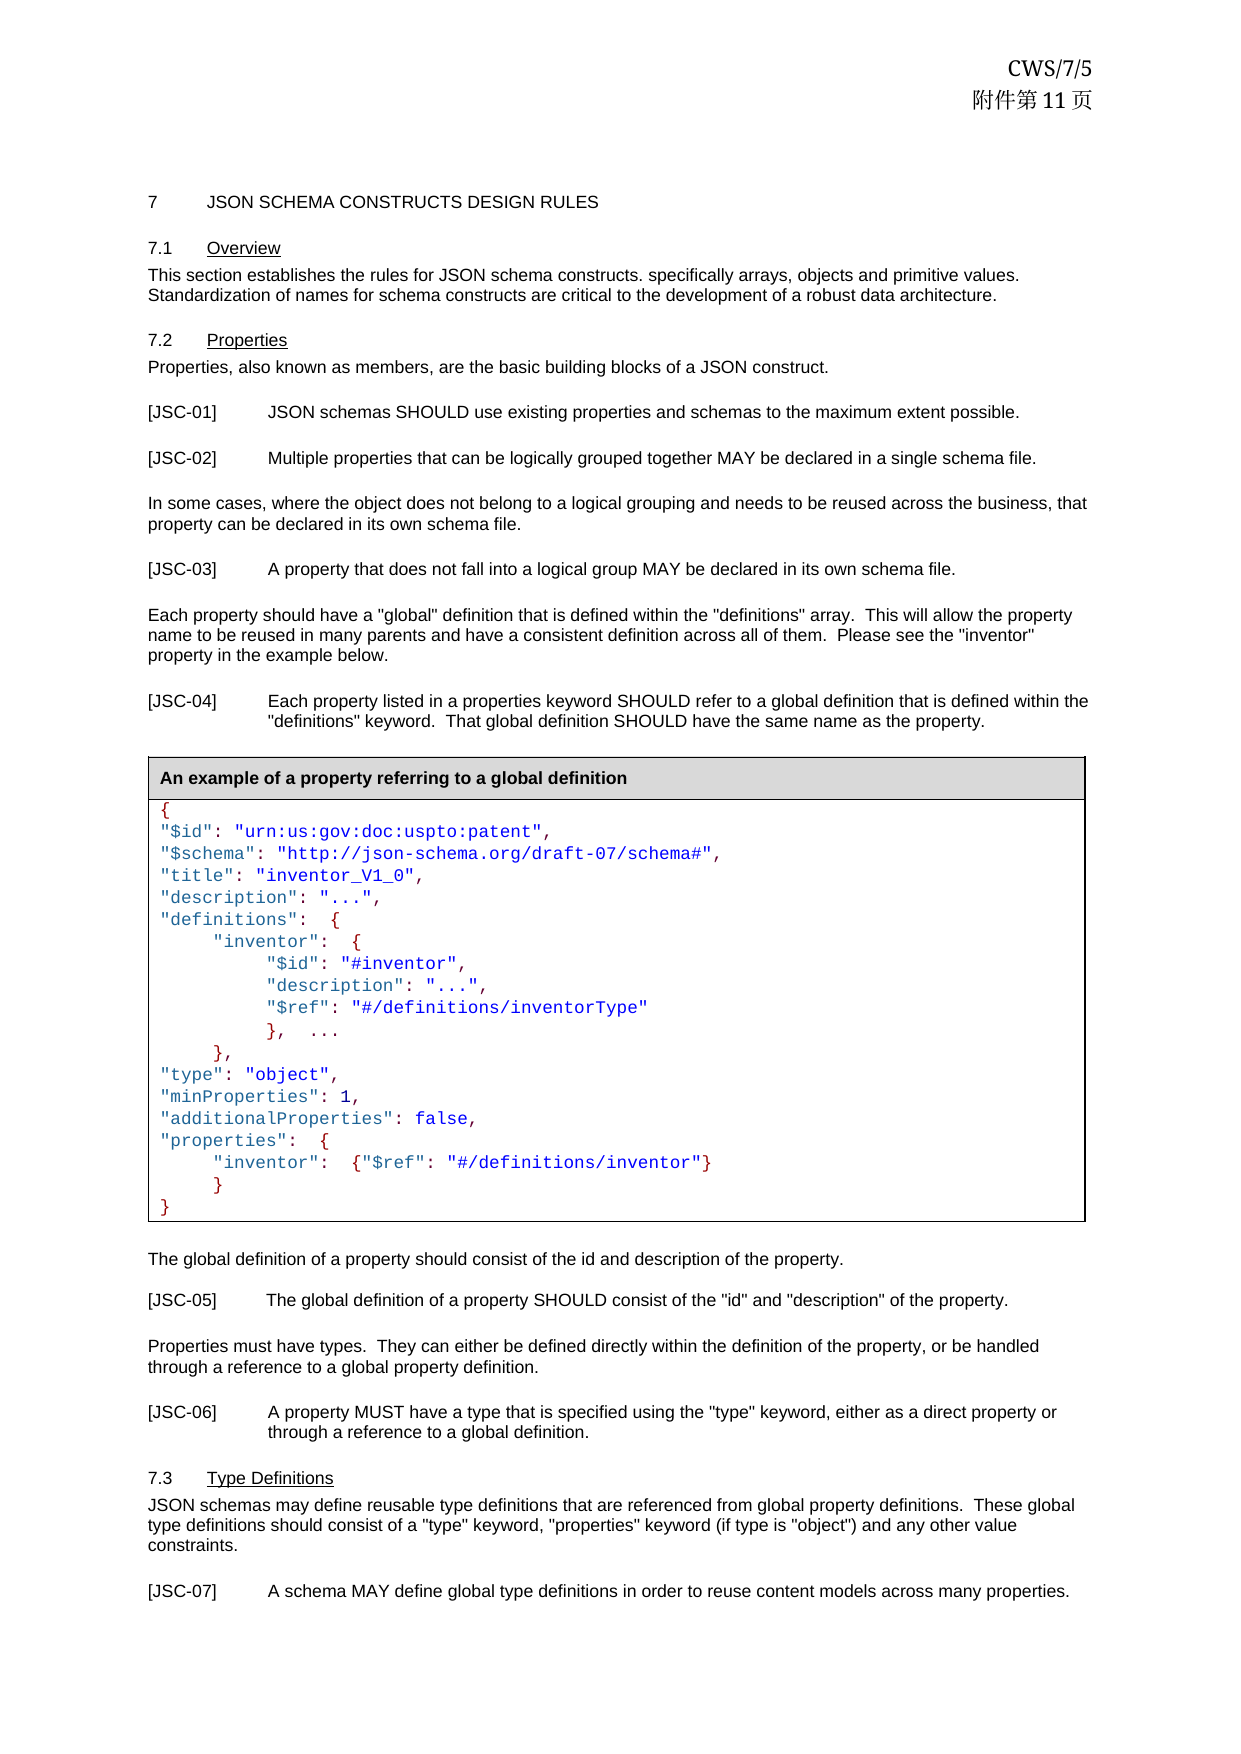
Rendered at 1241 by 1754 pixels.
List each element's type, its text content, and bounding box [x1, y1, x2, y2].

text The global definition of a property should consist of the id and description of the property. [148, 1248, 1093, 1269]
subtitle 7.2 Properties [148, 330, 1093, 351]
subtitle 7.3 Type Definitions [148, 1468, 1093, 1488]
subtitle JSON SCHEMA CONSTRUCTS DESIGN RULES [148, 192, 1093, 213]
text In some cases, where the object does not belong to a logical grouping and needs to be reused across the business, that property can be declared in its own schema file. [148, 493, 1093, 534]
text [JSC-03] A property that does not fall into a logical group MAY be declared in its own schema file. [148, 559, 1093, 579]
text Properties must have types. They can either be defined directly within the definition of the property, or be handled through a reference to a global property definition. [148, 1336, 1093, 1377]
text [JSC-05] The global definition of a property SHOULD consist of the "id" and "description" of the property. [148, 1289, 1093, 1336]
text Each property should have a "global" definition that is defined within the "definitions" array. This will allow the property name to be reused in many parents and have a consistent definition across all of them. Please see the "inventor" property in the example below. [148, 604, 1093, 666]
text [JSC-04] Each property listed in a properties keyword SHOULD refer to a global definition that is defined within the "definitions" keyword. That global definition SHOULD have the same name as the property. [148, 691, 1093, 731]
text [JSC-01] JSON schemas SHOULD use existing properties and schemas to the maximum extent possible. [148, 402, 1093, 423]
text Properties, also known as members, are the basic building blocks of a JSON construct. [148, 357, 1093, 377]
text JSON schemas may define reusable type definitions that are referenced from global property definitions. These global type definitions should consist of a "type" keyword, "properties" keyword (if type is "object") and any other value constraints. [148, 1494, 1093, 1556]
text [JSC-06] A property MUST have a type that is specified using the "type" keyword, either as a direct property or through a reference to a global definition. [148, 1402, 1093, 1443]
subtitle 7.1 Overview [148, 238, 1093, 258]
text This section establishes the rules for JSON schema constructs. specifically arrays, objects and primitive values. Standardization of names for schema constructs are critical to the development of a robust data architecture. [148, 264, 1093, 305]
text [JSC-02] Multiple properties that can be logically grouped together MAY be declared in a single schema file. [148, 448, 1093, 468]
table_cell { "$id": "urn:us:gov:doc:uspto:patent", "$schema": "http://json-schema.org/draft-07/schema#", "title": "inventor_V1_0", "description": "...", "definitions": { "inventor": { "$id": "#inventor", "description": "...", "$ref": "#/definitions/inventorType" }, ... }, "type": "object", "minProperties": 1, "additionalProperties": false, "properties": { "inventor": {"$ref": "#/definitions/inventor"} } } [149, 800, 1084, 1221]
text [JSC-07] A schema MAY define global type definitions in order to reuse content models across many properties. [148, 1581, 1093, 1601]
table_header An example of a property referring to a global definition [149, 758, 1084, 799]
